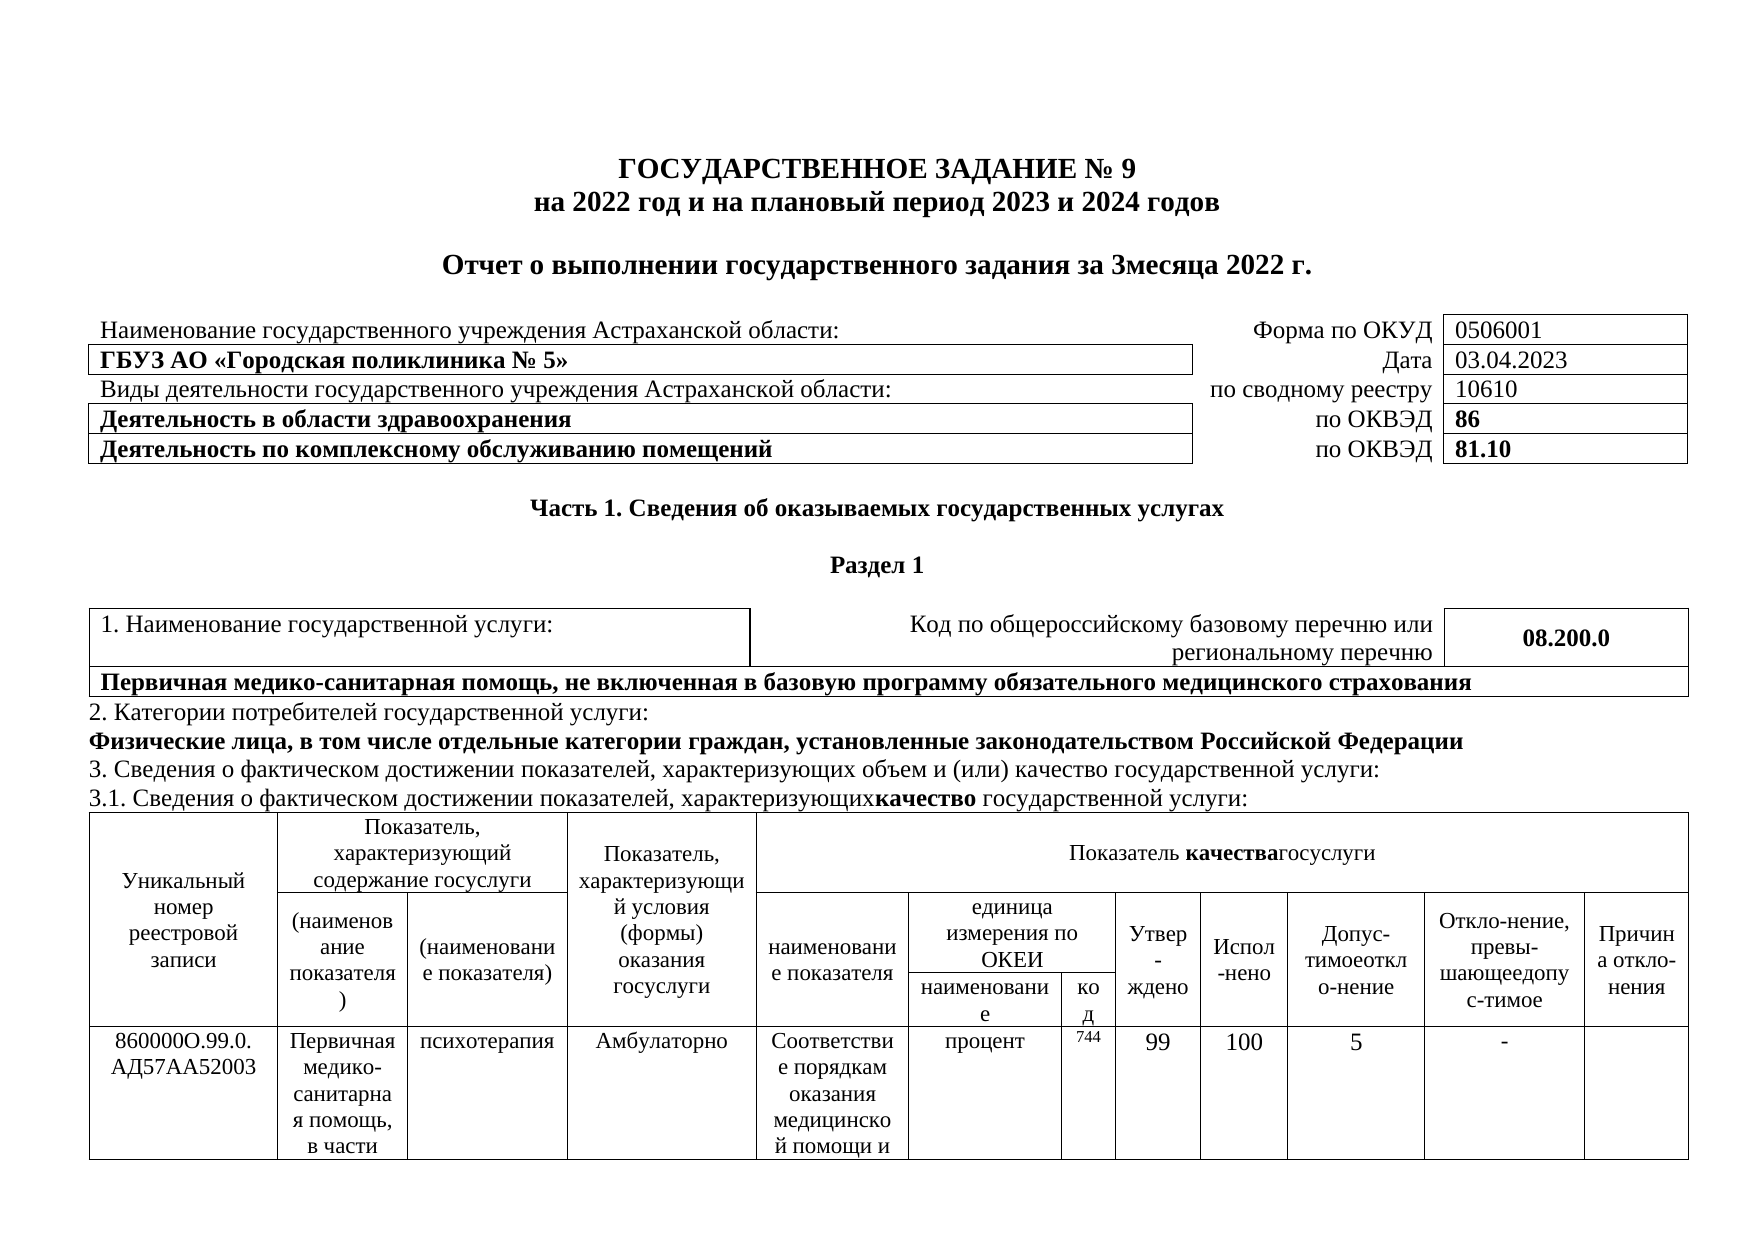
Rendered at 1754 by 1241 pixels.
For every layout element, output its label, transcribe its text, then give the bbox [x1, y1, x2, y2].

text Часть 1. Сведения об оказываемых государственных услугах [89, 493, 1665, 521]
table_cell процент [909, 1027, 1061, 1159]
table_cell Деятельность по комплексному обслуживанию помещений [89, 434, 1192, 463]
table_cell единица измерения по ОКЕИ [909, 893, 1115, 972]
table_header Показатель, характеризующий содержание госуслуги [278, 813, 567, 892]
text Физические лица, в том числе отдельные категории граждан, установленные законодательством Российской Федерации [89, 726, 1665, 754]
table_cell Амбулаторно [568, 1027, 756, 1159]
table_cell [1585, 1027, 1688, 1159]
table_cell Испол-нено [1201, 893, 1287, 1026]
table_cell 10610 [1444, 375, 1687, 403]
table_cell Откло-нение, превы-шающеедопус-тимое [1425, 893, 1584, 1026]
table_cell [757, 1027, 908, 1159]
table_cell 99 [1116, 1027, 1200, 1159]
table_cell наименование [909, 973, 1061, 1026]
table_cell 744 [1062, 1027, 1115, 1159]
table_cell код [1062, 973, 1115, 1026]
table_cell Виды деятельности государственного учреждения Астраханской области: [89, 375, 1192, 403]
table_cell 100 [1201, 1027, 1287, 1159]
table_cell ГБУЗ АО «Городская поликлиника № 5» [89, 345, 1192, 373]
table_cell Причина откло-нения [1585, 893, 1688, 1026]
table_cell (наименование показателя) [278, 893, 407, 1026]
table_cell 86 [1444, 404, 1687, 433]
table_cell 5 [1288, 1027, 1424, 1159]
table_header Код по общероссийскому базовому перечню или региональному перечню [751, 608, 1444, 666]
text ГОСУДАРСТВЕННОЕ ЗАДАНИЕ № 9 [89, 151, 1665, 184]
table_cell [278, 1027, 407, 1159]
table_header 0506001 [1444, 315, 1687, 344]
table_cell Дата [1193, 344, 1443, 373]
table_cell психотерапия [408, 1027, 567, 1159]
table_cell 81.10 [1444, 434, 1687, 463]
table_header Форма по ОКУД [1193, 314, 1443, 344]
text 2. Категории потребителей государственной услуги: [89, 697, 1665, 726]
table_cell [90, 1027, 277, 1159]
text на 2022 год и на плановый период 2023 и 2024 годов [89, 184, 1665, 218]
table_cell Первичная медико-санитарная помощь, не включенная в базовую программу обязательного медицинского страхования [90, 667, 1688, 696]
text 3. Сведения о фактическом достижении показателей, характеризующих объем и (или) качество государственной услуги: [89, 754, 1665, 783]
table_cell 03.04.2023 [1444, 345, 1687, 373]
text Отчет о выполнении государственного задания за 3месяца 2022 г. [89, 247, 1665, 280]
table_header Показатель, характеризующий условия (формы) оказания госуслуги [568, 813, 756, 1026]
table_header Показатель качествагосуслуги [757, 813, 1688, 892]
table_cell по ОКВЭД [1193, 433, 1443, 463]
table_cell по сводному реестру [1193, 374, 1443, 403]
table_cell (наименование показателя) [408, 893, 567, 1026]
text 3.1. Сведения о фактическом достижении показателей, характеризующихкачество государственной услуги: [89, 783, 1665, 812]
table_cell Деятельность в области здравоохранения [89, 404, 1192, 433]
table_cell Утвер-ждено [1116, 893, 1200, 1026]
text Раздел 1 [89, 550, 1665, 579]
table_header 08.200.0 [1445, 609, 1688, 666]
table_cell - [1425, 1027, 1584, 1159]
table_header Уникальный номер реестровой записи [90, 813, 277, 1026]
table_header Наименование государственного учреждения Астраханской области: [89, 314, 1192, 344]
table_header 1. Наименование государственной услуги: [90, 609, 749, 666]
table_cell наименование показателя [757, 893, 908, 1026]
table_cell Допус-тимоеоткло-нение [1288, 893, 1424, 1026]
table_cell по ОКВЭД [1193, 403, 1443, 433]
